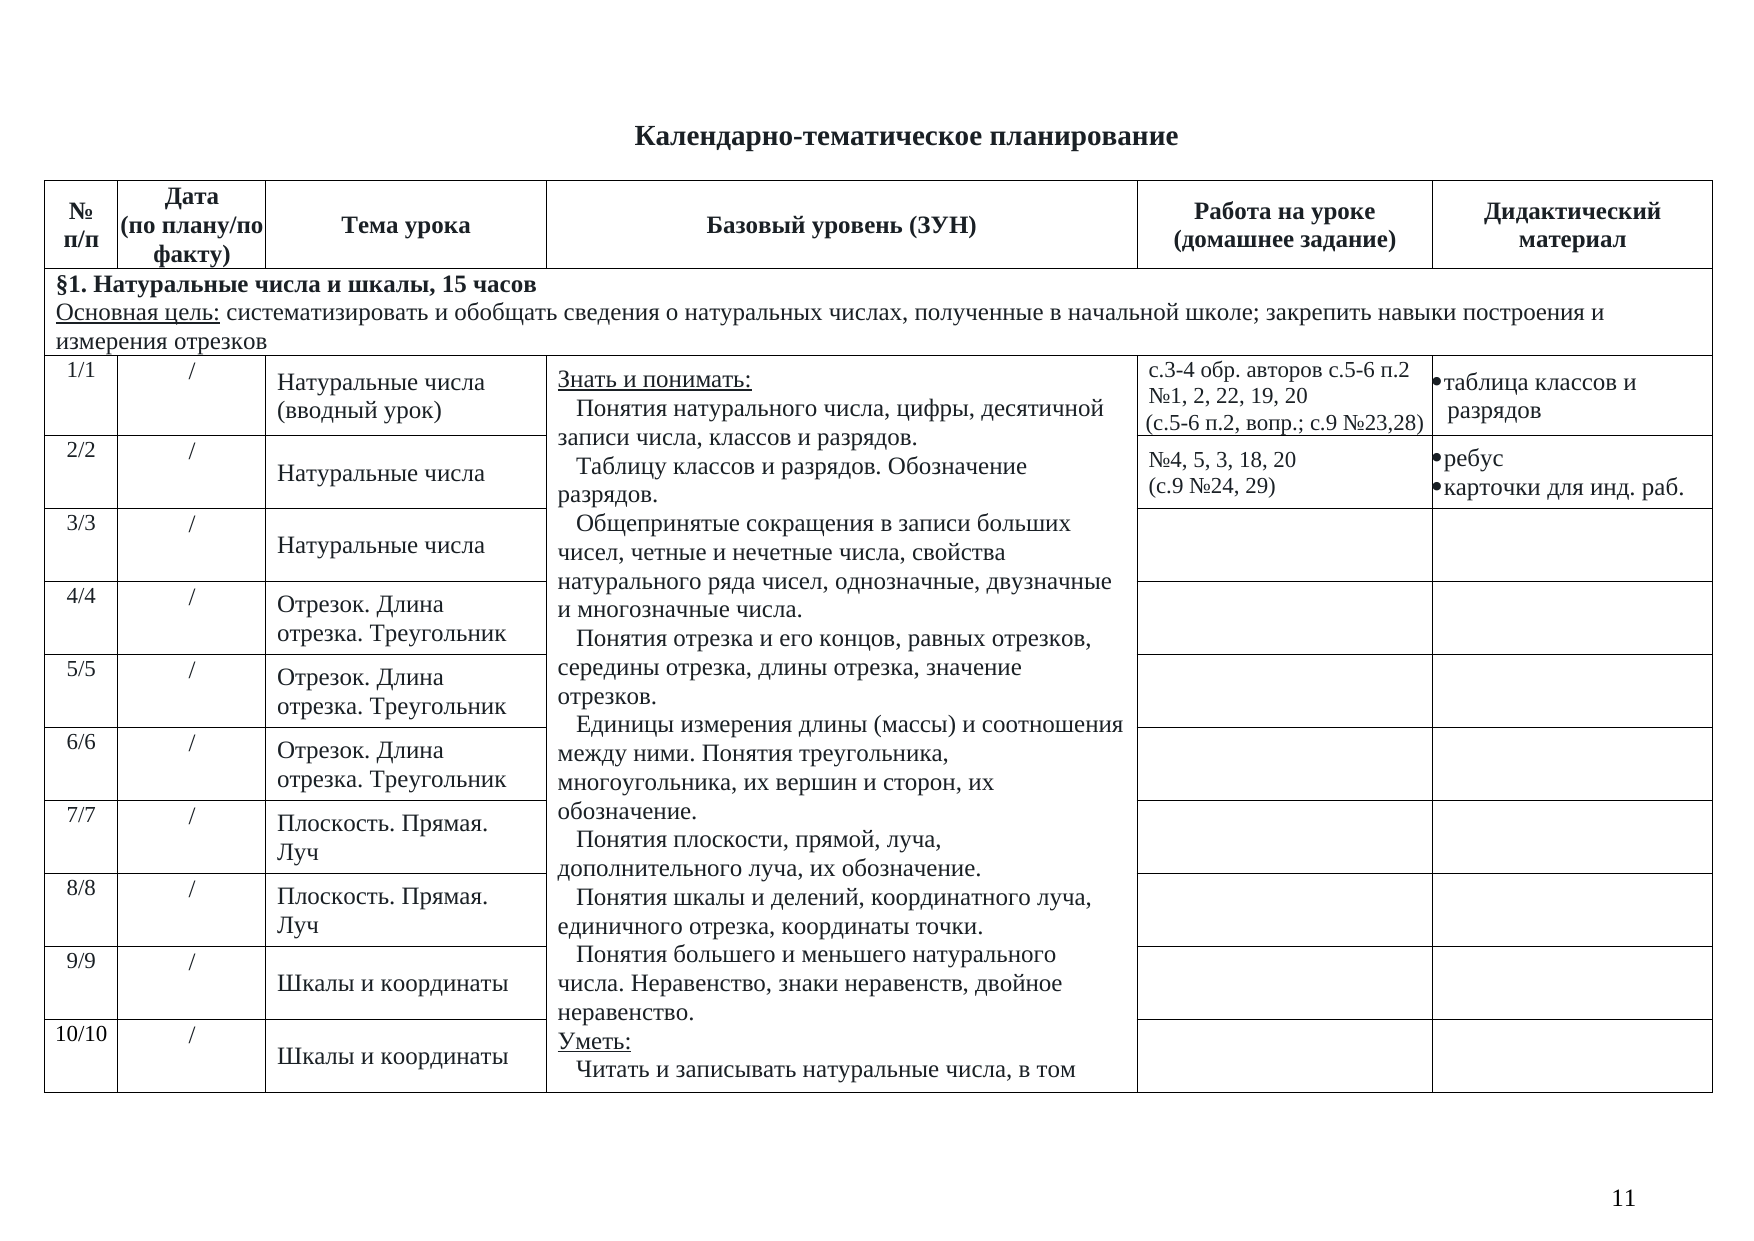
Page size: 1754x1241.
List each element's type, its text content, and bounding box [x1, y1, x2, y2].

table_cell [1433, 728, 1712, 800]
table_header Тема урока [266, 181, 546, 268]
table_cell [1138, 874, 1432, 946]
table_cell [1138, 655, 1432, 727]
table_cell / [118, 874, 265, 946]
table_cell 2/2 [45, 436, 117, 508]
table_cell 8/8 [45, 874, 117, 946]
table_cell / [118, 509, 265, 581]
table_cell Шкалы и координаты [266, 1020, 546, 1092]
table_cell Натуральные числа [266, 509, 546, 581]
table_cell [1138, 947, 1432, 1019]
table_cell [1138, 801, 1432, 873]
table_cell 9/9 [45, 947, 117, 1019]
table_cell [1433, 655, 1712, 727]
table_cell / [118, 728, 265, 800]
table_cell / [118, 356, 265, 435]
table_cell [1433, 874, 1712, 946]
table_cell / [118, 1020, 265, 1092]
table_cell 10/10 [45, 1020, 117, 1092]
table_header Дата (по плану/по факту) [118, 181, 265, 268]
table_cell 4/4 [45, 582, 117, 654]
table_cell [1433, 1020, 1712, 1092]
table_cell 6/6 [45, 728, 117, 800]
table_cell Плоскость. Прямая. Луч [266, 874, 546, 946]
table_cell [1138, 728, 1432, 800]
table_cell [1433, 582, 1712, 654]
text Календарно-тематическое планирование [118, 118, 1636, 152]
table_header Дидактический материал [1433, 181, 1712, 268]
table_cell 7/7 [45, 801, 117, 873]
table_cell Отрезок. Длина отрезка. Треугольник [266, 655, 546, 727]
table_cell Натуральные числа (вводный урок) [266, 356, 546, 435]
table_cell 3/3 [45, 509, 117, 581]
table_cell 1/1 [45, 356, 117, 435]
table_cell / [118, 655, 265, 727]
table_cell / [118, 947, 265, 1019]
table_cell Отрезок. Длина отрезка. Треугольник [266, 728, 546, 800]
table_cell / [118, 801, 265, 873]
table_cell [1433, 801, 1712, 873]
table_header Работа на уроке (домашнее задание) [1138, 181, 1432, 268]
table_cell §1. Натуральные числа и шкалы, 15 часов Основная цель: систематизировать и обобщать сведения о натуральных числах, полученные в начальной школе; закрепить навыки построения и измерения отрезков [45, 269, 1712, 355]
table_cell ребус карточки для инд. раб. [1433, 436, 1712, 508]
table_cell №4, 5, 3, 18, 20 (с.9 №24, 29) [1138, 436, 1432, 508]
table_cell [1138, 582, 1432, 654]
table_header Базовый уровень (ЗУН) [547, 181, 1137, 268]
table_cell / [118, 582, 265, 654]
table_cell [1138, 1020, 1432, 1092]
table_cell 5/5 [45, 655, 117, 727]
table_cell [1433, 509, 1712, 581]
table_cell Натуральные числа [266, 436, 546, 508]
table_cell Знать и понимать: Понятия натурального числа, цифры, десятичной записи числа, классов и разрядов. Таблицу классов и разрядов. Обозначение разрядов. Общепринятые сокращения в записи больших чисел, четные и нечетные числа, свойства натурального ряда чисел, однозначные, двузначные и многозначные числа. Понятия отрезка и его концов, равных отрезков, середины отрезка, длины отрезка, значение отрезков. Единицы измерения длины (массы) и соотношения между ними. Понятия треугольника, многоугольника, их вершин и сторон, их обозначение. Понятия плоскости, прямой, луча, дополнительного луча, их обозначение. Понятия шкалы и делений, координатного луча, единичного отрезка, координаты точки. Понятия большего и меньшего натурального числа. Неравенство, знаки неравенств, двойное неравенство. Уметь: Читать и записывать натуральные числа, в том числе и многозначные. Составлять числа из различных единиц. Строить, обозначать и называть геометрические фигуры: отрезки, плоскости, прямые, находить координаты точек и строить точки по координатам. Выражать длину (массу) в различных единицах. Чертить координатный луч, находить координаты точек и строить точки по координатам. Сравнивать натуральные числа, в том числе и с помощью координатного луча. Читать и записывать неравенства, двойные неравенства. [547, 356, 1137, 1092]
table_cell Отрезок. Длина отрезка. Треугольник [266, 582, 546, 654]
table_cell Шкалы и координаты [266, 947, 546, 1019]
table_cell [1138, 509, 1432, 581]
table_header № п/п [45, 181, 117, 268]
table_cell / [118, 436, 265, 508]
table_cell Плоскость. Прямая. Луч [266, 801, 546, 873]
table_cell [1433, 947, 1712, 1019]
table_cell с.3-4 обр. авторов с.5-6 п.2 №1, 2, 22, 19, 20 (с.5-6 п.2, вопр.; с.9 №23,28) [1138, 356, 1432, 435]
table_cell таблица классов и разрядов [1433, 356, 1712, 435]
